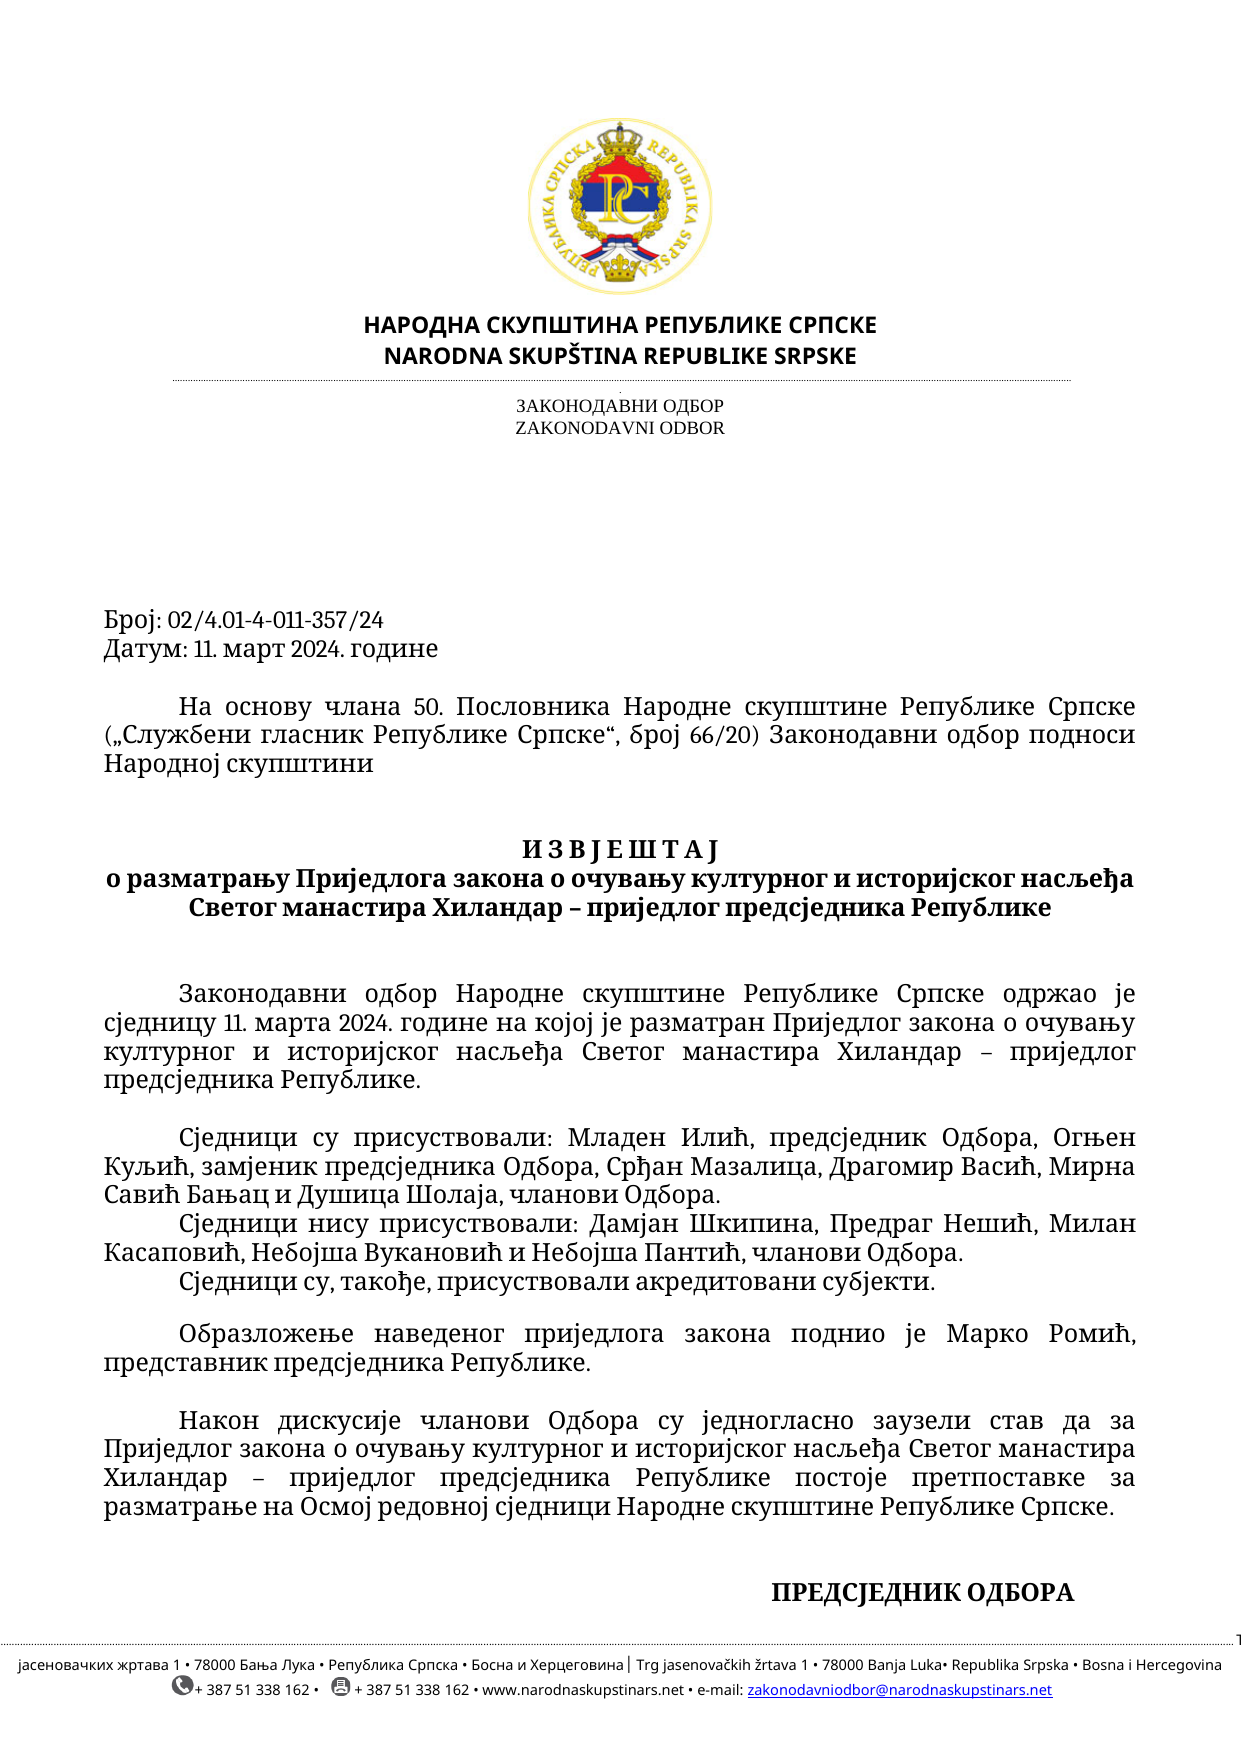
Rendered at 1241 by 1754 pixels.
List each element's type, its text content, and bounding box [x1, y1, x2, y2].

text Број: 02/4.01-4-011-357/24 [103, 606, 1137, 635]
text о разматрању Приједлога закона о очувању културног и историјског насљеђа Светог манастира Хиландар – приједлог предсједника Републике [103, 865, 1137, 922]
text На основу члана 50. Пословника Народне скупштине Републике Српске („Службени гласник Републике Српске“, број 66/20) Законодавни одбор подноси Народној скупштини [103, 692, 1137, 779]
text Сједници нису присуствовали: Дамјан Шкипина, Предраг Нешић, Милан Касаповић, Небојша Вукановић и Небојша Пантић, чланови Одбора. [103, 1210, 1137, 1267]
text Сједници су, такође, присуствовали акредитовани субјекти. [103, 1267, 1137, 1296]
text ПРЕДСЈЕДНИК ОДБОРА [103, 1579, 1137, 1608]
text Датум: 11. март 2024. године [103, 635, 1137, 664]
text Законодавни одбор Народне скупштине Републике Српске одржао је сједницу 11. марта 2024. године на којој је разматран Приједлог закона о очувању културног и историјског насљеђа Светог манастира Хиландар – приједлог предсједника Републике. [103, 980, 1137, 1095]
text Образложење наведеног приједлога закона поднио је Марко Ромић, представник предсједника Републике. [103, 1320, 1137, 1378]
text И З В Ј Е Ш Т А Ј [103, 836, 1137, 865]
text Након дискусије чланови Одбора су једногласно заузели став да за Приједлог закона о очувању културног и историјског насљеђа Светог манастира Хиландар – приједлог предсједника Републике постоје претпоставке за разматрање на Осмој редовној сједници Народне скупштине Републике Српске. [103, 1407, 1137, 1522]
text Сједници су присуствовали: Младен Илић, предсједник Одбора, Огњен Куљић, замјеник предсједника Одбора, Срђан Мазалица, Драгомир Васић, Мирна Савић Бањац и Душица Шолаја, чланови Одбора. [103, 1124, 1137, 1210]
